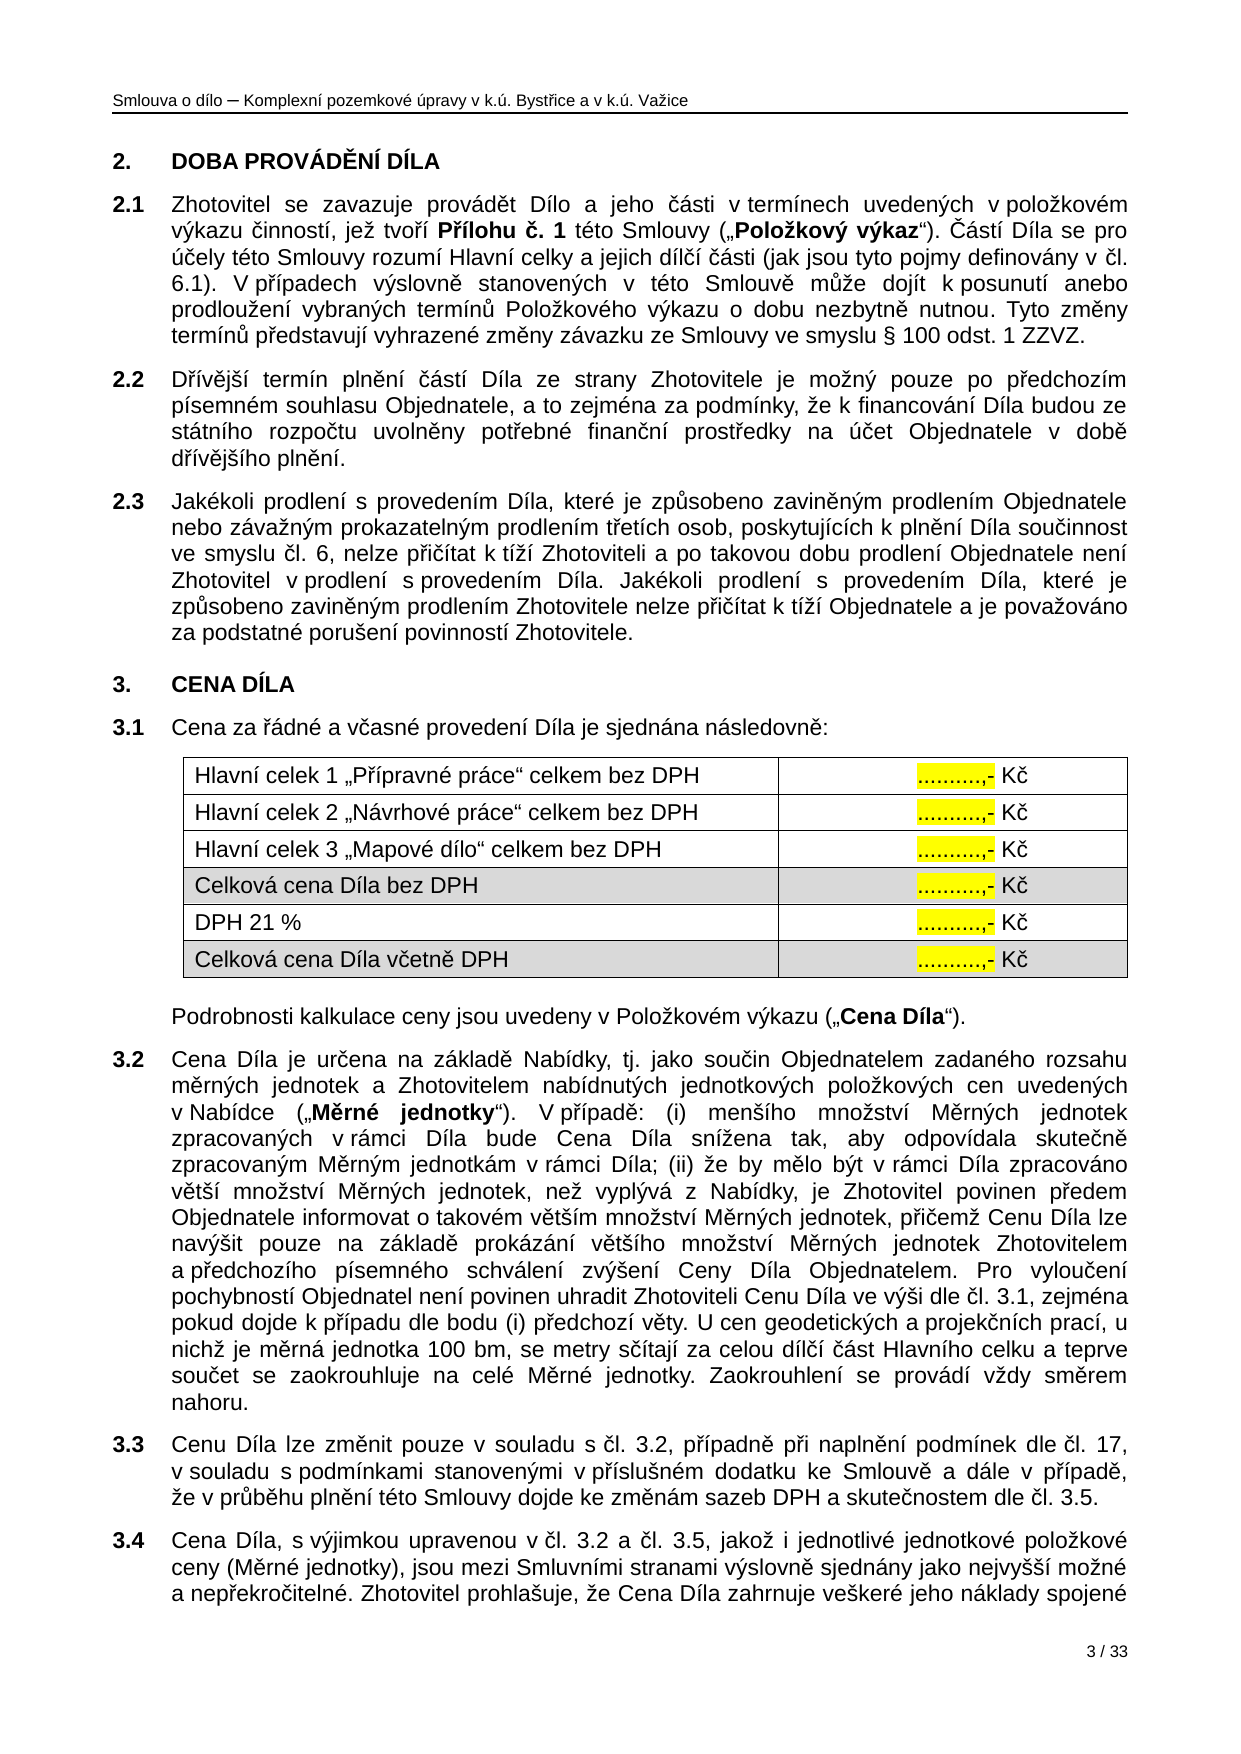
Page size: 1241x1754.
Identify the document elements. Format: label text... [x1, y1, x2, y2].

text Dřívější termín plnění částí Díla ze strany Zhotovitele je možný pouze po předchozím písemném souhlasu Objednatele, a to zejména za podmínky, že k financování Díla budou ze státního rozpočtu uvolněny potřebné finanční prostředky na účet Objednatele v době dřívějšího plnění. [112, 366, 1128, 471]
table_cell Celková cena Díla bez DPH [184, 868, 778, 903]
table_header Hlavní celek 1 „Přípravné práce“ celkem bez DPH [184, 758, 778, 793]
text Zhotovitel se zavazuje provádět Dílo a jeho části v termínech uvedených v položkovém výkazu činností, jež tvoří Přílohu č. 1 této Smlouvy („Položkový výkaz“). Částí Díla se pro účely této Smlouvy rozumí Hlavní celky a jejich dílčí části (jak jsou tyto pojmy definovány v čl. 6.1). V případech výslovně stanovených v této Smlouvě může dojít k posunutí anebo prodloužení vybraných termínů Položkového výkazu o dobu nezbytně nutnou. Tyto změny termínů představují vyhrazené změny závazku ze Smlouvy ve smyslu § 100 odst. 1 ZZVZ. [112, 191, 1128, 349]
table_cell ..........,- Kč [779, 795, 1127, 830]
table_cell Hlavní celek 3 „Mapové dílo“ celkem bez DPH [184, 831, 778, 867]
table_cell Hlavní celek 2 „Návrhové práce“ celkem bez DPH [184, 795, 778, 830]
text Cena za řádné a včasné provedení Díla je sjednána následovně: [112, 714, 1128, 740]
table_cell DPH 21 % [184, 905, 778, 940]
text Doba PROVÁDĚNÍ díla [112, 148, 1128, 174]
list Podrobnosti kalkulace ceny jsou uvedeny v Položkovém výkazu („Cena Díla“). [171, 1003, 1128, 1029]
table_cell ..........,- Kč [779, 831, 1127, 867]
table_cell Celková cena Díla včetně DPH [184, 941, 778, 977]
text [112, 1527, 1128, 1606]
table_cell ..........,- Kč [779, 868, 1127, 903]
text Cena Díla je určena na základě Nabídky, tj. jako součin Objednatelem zadaného rozsahu měrných jednotek a Zhotovitelem nabídnutých jednotkových položkových cen uvedených v Nabídce („Měrné jednotky“). V případě: (i) menšího množství Měrných jednotek zpracovaných v rámci Díla bude Cena Díla snížena tak, aby odpovídala skutečně zpracovaným Měrným jednotkám v rámci Díla; (ii) že by mělo být v rámci Díla zpracováno větší množství Měrných jednotek, než vyplývá z Nabídky, je Zhotovitel povinen předem Objednatele informovat o takovém větším množství Měrných jednotek, přičemž Cenu Díla lze navýšit pouze na základě prokázání většího množství Měrných jednotek Zhotovitelem a předchozího písemného schválení zvýšení Ceny Díla Objednatelem. Pro vyloučení pochybností Objednatel není povinen uhradit Zhotoviteli Cenu Díla ve výši dle čl. 3.1, zejména pokud dojde k případu dle bodu (i) předchozí věty. U cen geodetických a projekčních prací, u nichž je měrná jednotka 100 bm, se metry sčítají za celou dílčí část Hlavního celku a teprve součet se zaokrouhluje na celé Měrné jednotky. Zaokrouhlení se provádí vždy směrem nahoru. [112, 1046, 1128, 1415]
table_header ..........,- Kč [779, 758, 1127, 793]
text Cena díla [112, 671, 1128, 697]
text Jakékoli prodlení s provedením Díla, které je způsobeno zaviněným prodlením Objednatele nebo závažným prokazatelným prodlením třetích osob, poskytujících k plnění Díla součinnost ve smyslu čl. 6, nelze přičítat k tíží Zhotoviteli a po takovou dobu prodlení Objednatele není Zhotovitel v prodlení s provedením Díla. Jakékoli prodlení s provedením Díla, které je způsobeno zaviněným prodlením Zhotovitele nelze přičítat k tíží Objednatele a je považováno za podstatné porušení povinností Zhotovitele. [112, 488, 1128, 646]
table_cell ..........,- Kč [779, 905, 1127, 940]
table_cell ..........,- Kč [779, 941, 1127, 977]
text Cenu Díla lze změnit pouze v souladu s čl. 3.2, případně při naplnění podmínek dle čl. 17, v souladu s podmínkami stanovenými v příslušném dodatku ke Smlouvě a dále v případě, že v průběhu plnění této Smlouvy dojde ke změnám sazeb DPH a skutečnostem dle čl. 3.5. [112, 1431, 1128, 1511]
